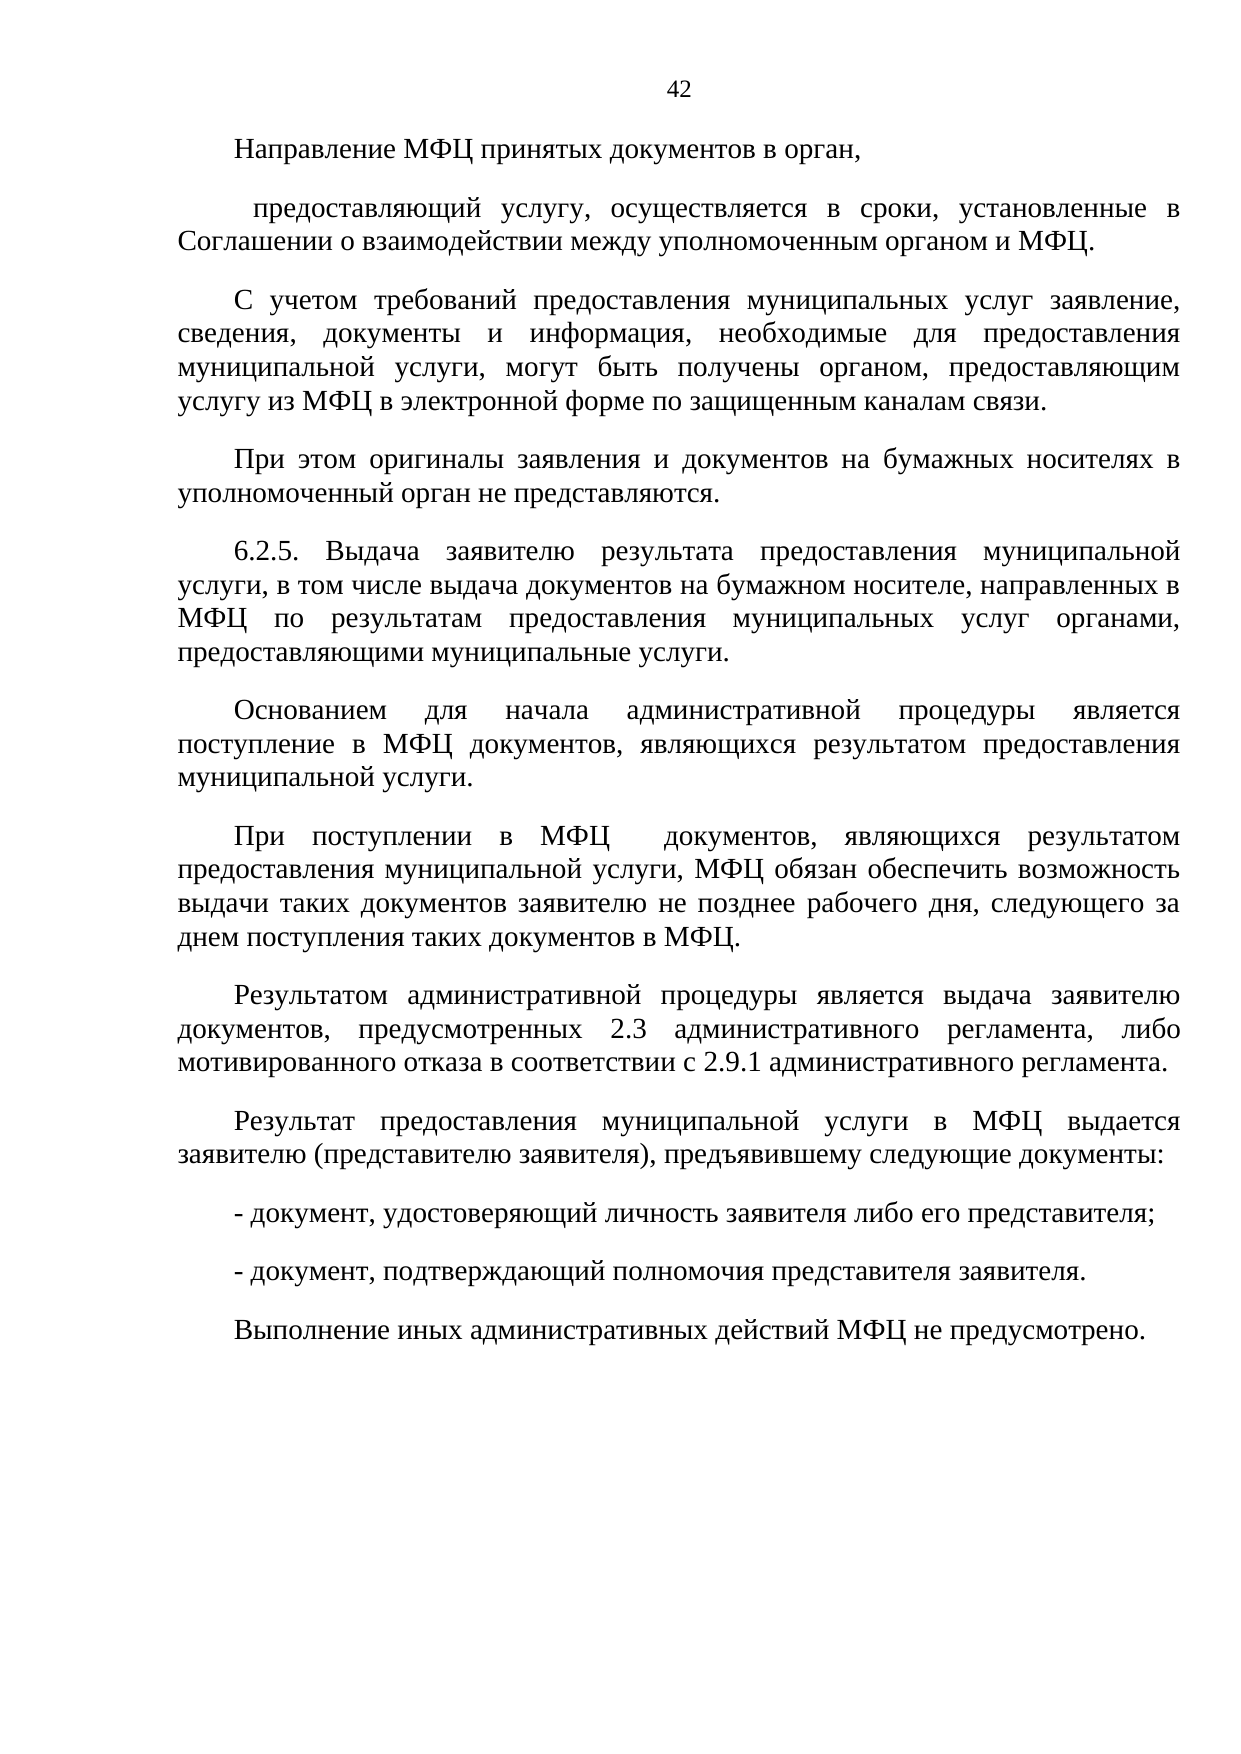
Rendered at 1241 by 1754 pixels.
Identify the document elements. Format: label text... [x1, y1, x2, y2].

text - документ, удостоверяющий личность заявителя либо его представителя; [177, 1195, 1181, 1228]
text предоставляющий услугу, осуществляется в сроки, установленные в Соглашении о взаимодействии между уполномоченным органом и МФЦ. [177, 190, 1181, 257]
text Выполнение иных административных действий МФЦ не предусмотрено. [177, 1312, 1181, 1346]
text - документ, подтверждающий полномочия представителя заявителя. [177, 1253, 1181, 1287]
text При поступлении в МФЦ документов, являющихся результатом предоставления муниципальной услуги, МФЦ обязан обеспечить возможность выдачи таких документов заявителю не позднее рабочего дня, следующего за днем поступления таких документов в МФЦ. [177, 818, 1181, 952]
text При этом оригиналы заявления и документов на бумажных носителях в уполномоченный орган не представляются. [177, 441, 1181, 508]
text Основанием для начала административной процедуры является поступление в МФЦ документов, являющихся результатом предоставления муниципальной услуги. [177, 692, 1181, 793]
text Результатом административной процедуры является выдача заявителю документов, предусмотренных 2.3 административного регламента, либо мотивированного отказа в соответствии с 2.9.1 административного регламента. [177, 977, 1181, 1078]
text 6.2.5. Выдача заявителю результата предоставления муниципальной услуги, в том числе выдача документов на бумажном носителе, направленных в МФЦ по результатам предоставления муниципальных услуг органами, предоставляющими муниципальные услуги. [177, 533, 1181, 667]
text Результат предоставления муниципальной услуги в МФЦ выдается заявителю (представителю заявителя), предъявившему следующие документы: [177, 1103, 1181, 1170]
text Направление МФЦ принятых документов в орган, [177, 131, 1181, 165]
text С учетом требований предоставления муниципальных услуг заявление, сведения, документы и информация, необходимые для предоставления муниципальной услуги, могут быть получены органом, предоставляющим услугу из МФЦ в электронной форме по защищенным каналам связи. [177, 282, 1181, 416]
